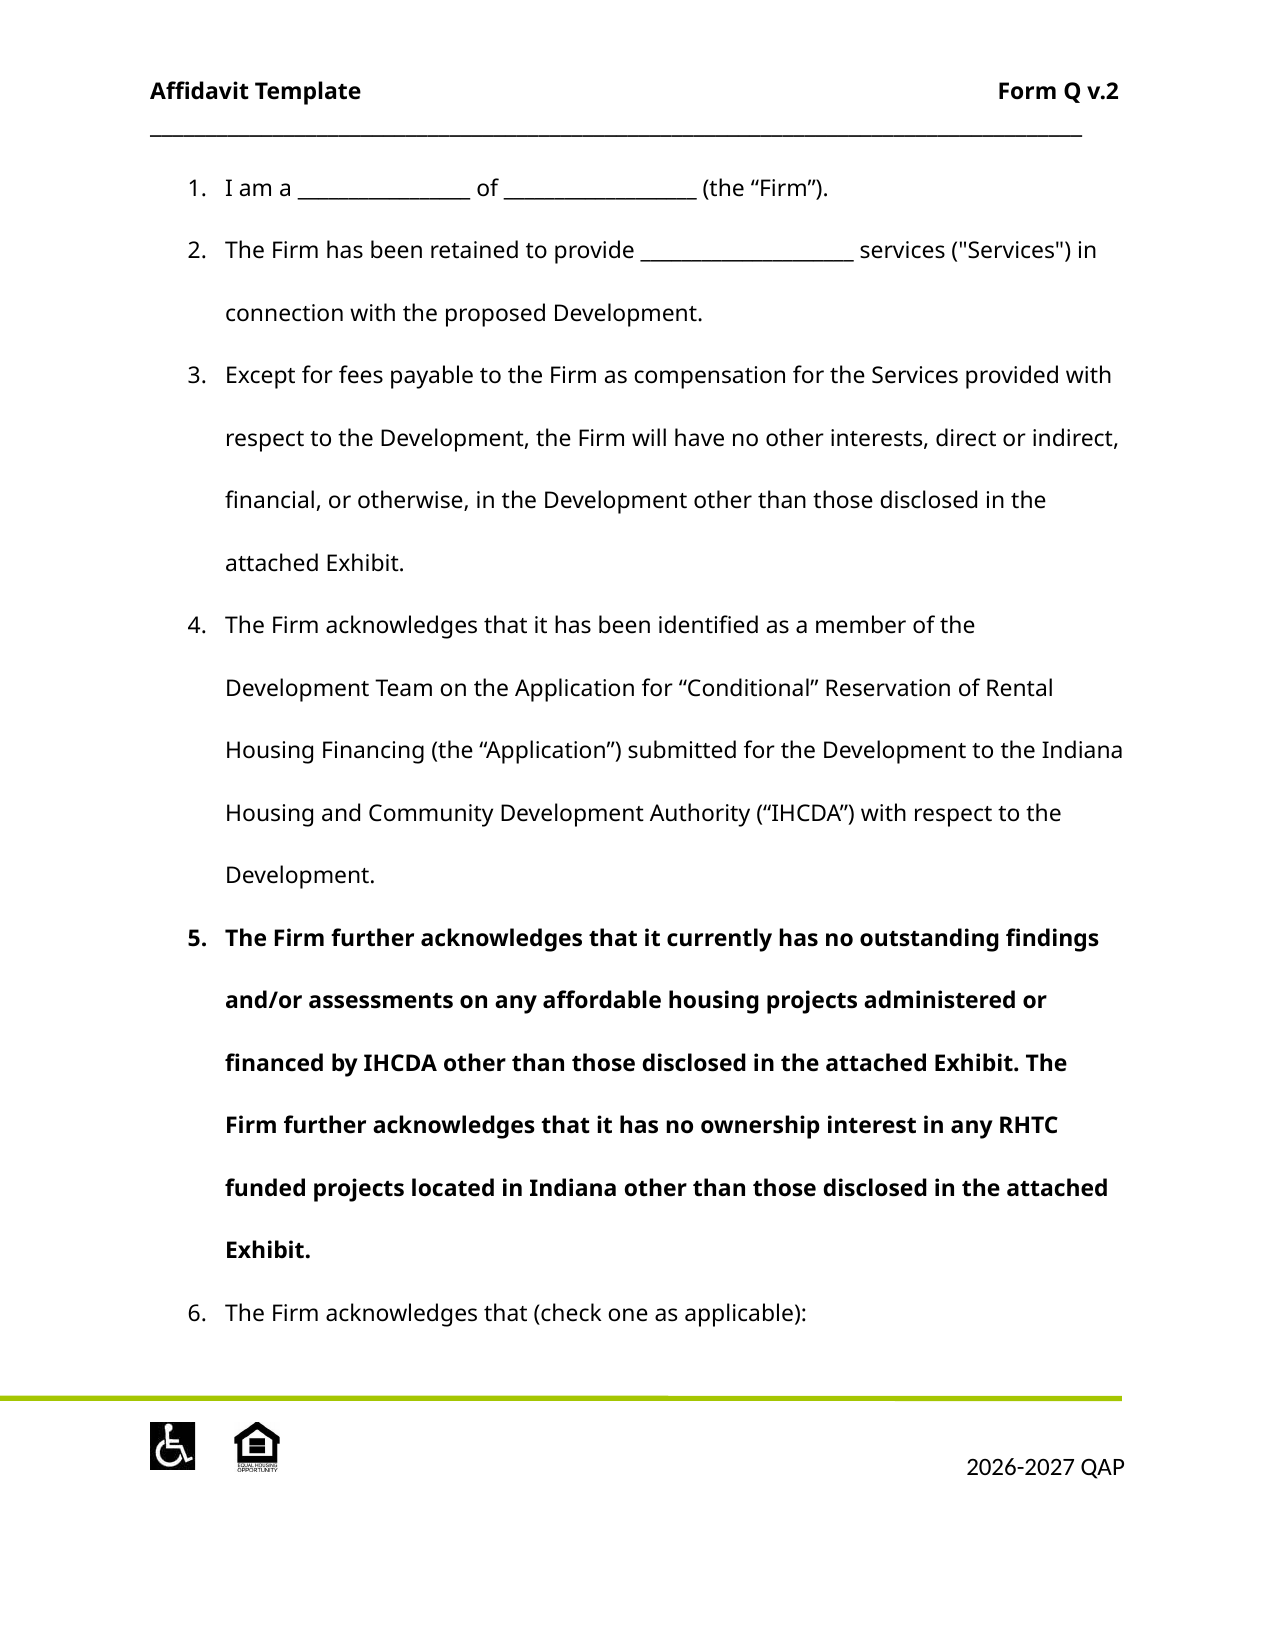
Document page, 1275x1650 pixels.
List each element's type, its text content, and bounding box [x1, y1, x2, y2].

list The Firm further acknowledges that it currently has no outstanding findings and/or assessments on any affordable housing projects administered or financed by IHCDA other than those disclosed in the attached Exhibit. The Firm further acknowledges that it has no ownership interest in any RHTC funded projects located in Indiana other than those disclosed in the attached Exhibit. [187, 922, 1125, 1265]
picture [150, 1422, 196, 1470]
list The Firm has been retained to provide _____________________ services ("Services") in connection with the proposed Development. [187, 234, 1125, 328]
list The Firm acknowledges that it has been identified as a member of the Development Team on the Application for “Conditional” Reservation of Rental Housing Financing (the “Application”) submitted for the Development to the Indiana Housing and Community Development Authority (“IHCDA”) with respect to the Development. [187, 609, 1125, 890]
list The Firm acknowledges that (check one as applicable): [187, 1297, 1125, 1328]
list Except for fees payable to the Firm as compensation for the Services provided with respect to the Development, the Firm will have no other interests, direct or indirect, financial, or otherwise, in the Development other than those disclosed in the attached Exhibit. [187, 359, 1125, 578]
list I am a _________________ of ___________________ (the “Firm”). [187, 172, 1125, 203]
picture [234, 1422, 280, 1472]
